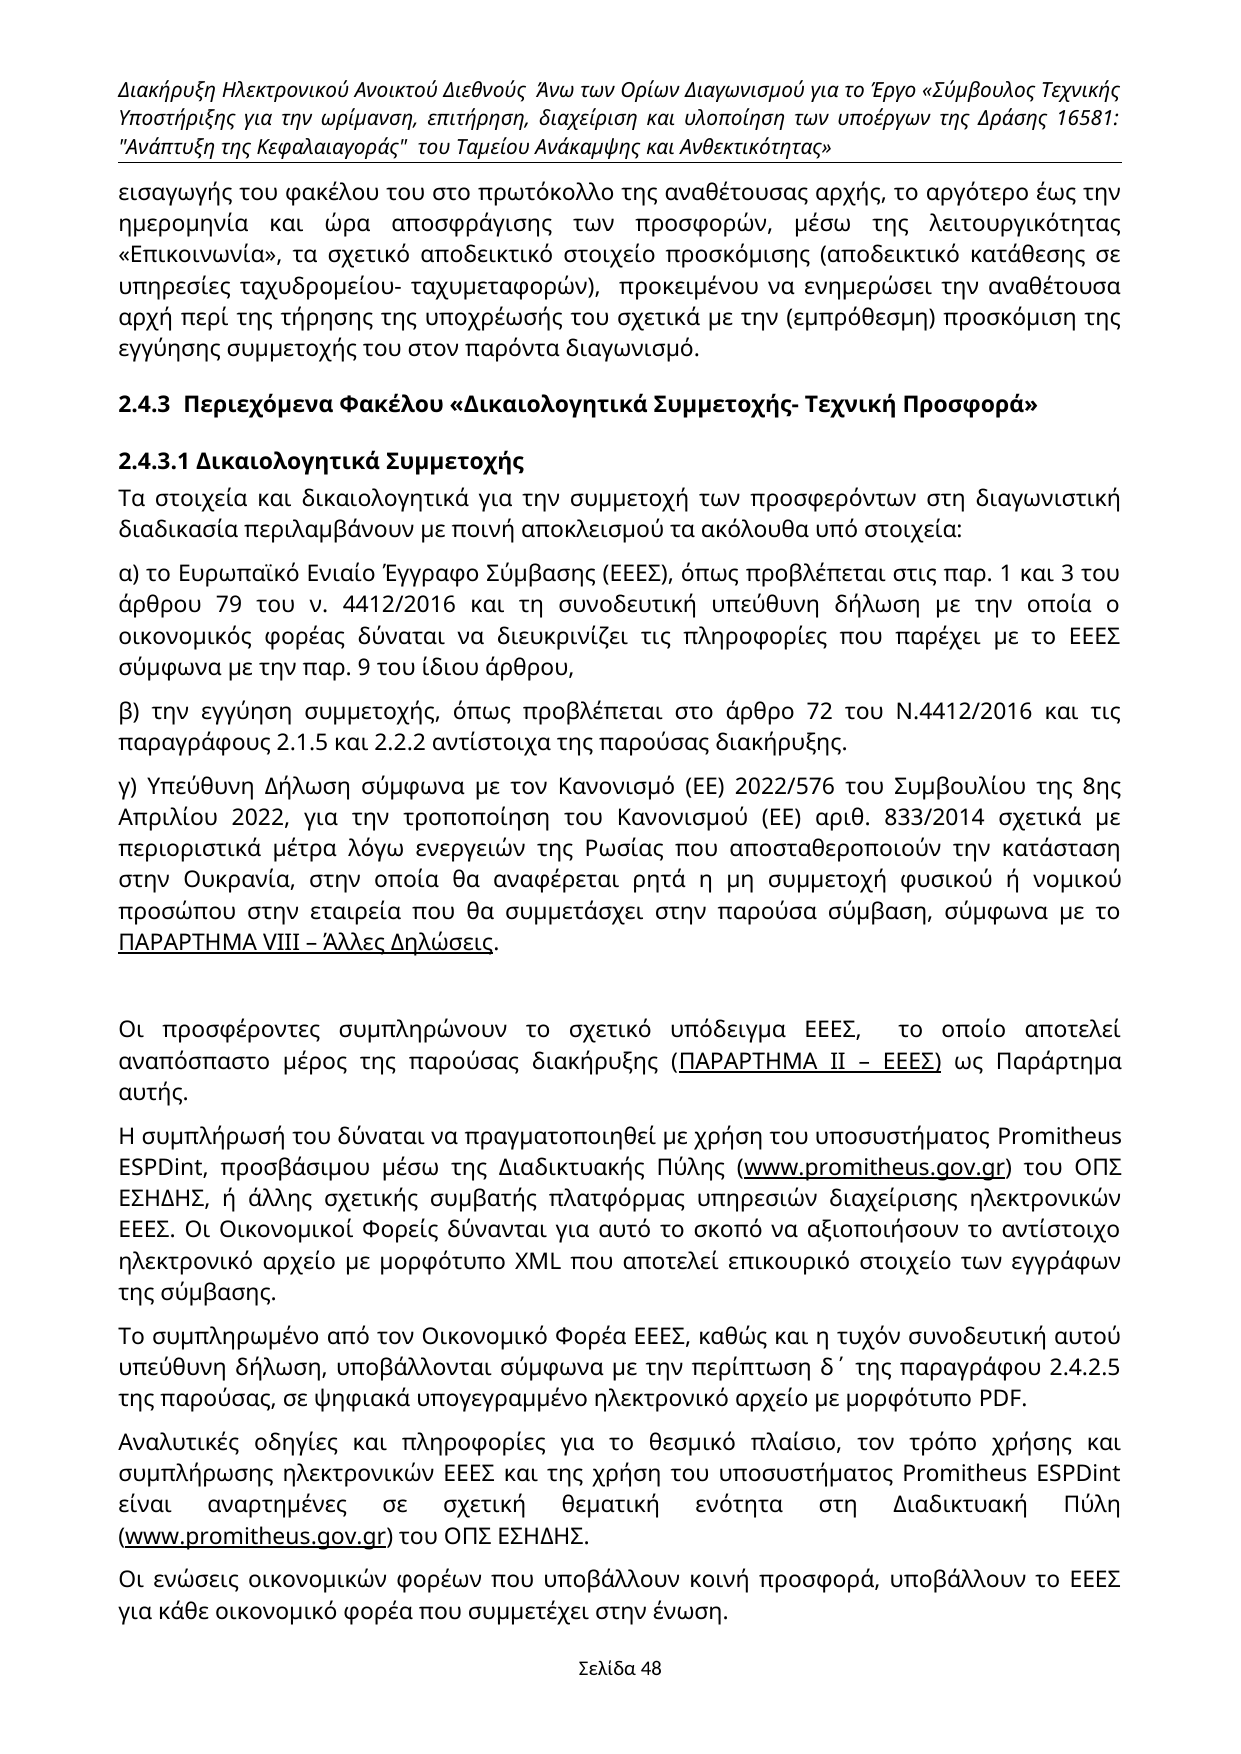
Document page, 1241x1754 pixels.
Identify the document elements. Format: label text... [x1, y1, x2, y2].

subtitle 2.4.3 Περιεχόμενα Φακέλου «Δικαιολογητικά Συμμετοχής- Τεχνική Προσφορά» [118, 388, 1122, 420]
text α) το Ευρωπαϊκό Ενιαίο Έγγραφο Σύμβασης (ΕΕΕΣ), όπως προβλέπεται στις παρ. 1 και 3 του άρθρου 79 του ν. 4412/2016 και τη συνοδευτική υπεύθυνη δήλωση με την οποία ο οικονομικός φορέας δύναται να διευκρινίζει τις πληροφορίες που παρέχει με το ΕΕΕΣ σύμφωνα με την παρ. 9 του ίδιου άρθρου, [118, 557, 1122, 682]
text Τα στοιχεία και δικαιολογητικά για την συμμετοχή των προσφερόντων στη διαγωνιστική διαδικασία περιλαμβάνουν με ποινή αποκλεισμού τα ακόλουθα υπό στοιχεία: [118, 482, 1122, 545]
subtitle 2.4.3.1 Δικαιολογητικά Συμμετοχής [118, 445, 1122, 476]
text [118, 176, 1122, 363]
text Το συμπληρωμένο από τον Οικονομικό Φορέα ΕΕΕΣ, καθώς και η τυχόν συνοδευτική αυτού υπεύθυνη δήλωση, υποβάλλονται σύμφωνα με την περίπτωση δ΄ της παραγράφου 2.4.2.5 της παρούσας, σε ψηφιακά υπογεγραμμένο ηλεκτρονικό αρχείο με μορφότυπο PDF. [118, 1320, 1122, 1413]
text γ) Υπεύθυνη Δήλωση σύμφωνα με τον Κανονισμό (ΕΕ) 2022/576 του Συμβουλίου της 8ης Απριλίου 2022, για την τροποποίηση του Κανονισμού (ΕΕ) αριθ. 833/2014 σχετικά με περιοριστικά μέτρα λόγω ενεργειών της Ρωσίας που αποσταθεροποιούν την κατάσταση στην Ουκρανία, στην οποία θα αναφέρεται ρητά η μη συμμετοχή φυσικού ή νομικού προσώπου στην εταιρεία που θα συμμετάσχει στην παρούσα σύμβαση, σύμφωνα με το ΠΑΡΑΡΤΗΜΑ VIIΙ – Άλλες Δηλώσεις. [118, 770, 1122, 957]
text Οι προσφέροντες συμπληρώνουν το σχετικό υπόδειγμα ΕΕΕΣ, το οποίο αποτελεί αναπόσπαστο μέρος της παρούσας διακήρυξης (ΠΑΡΑΡΤΗΜΑ ΙΙ – ΕΕΕΣ) ως Παράρτημα αυτής. [118, 1013, 1122, 1107]
text Αναλυτικές οδηγίες και πληροφορίες για το θεσμικό πλαίσιο, τον τρόπο χρήσης και συμπλήρωσης ηλεκτρονικών ΕΕΕΣ και της χρήση του υποσυστήματος Promitheus ESPDint είναι αναρτημένες σε σχετική θεματική ενότητα στη Διαδικτυακή Πύλη (www.promitheus.gov.gr) του ΟΠΣ ΕΣΗΔΗΣ. [118, 1426, 1122, 1551]
text Η συμπλήρωσή του δύναται να πραγματοποιηθεί με χρήση του υποσυστήματος Promitheus ESPDint, προσβάσιμου μέσω της Διαδικτυακής Πύλης (www.promitheus.gov.gr) του ΟΠΣ ΕΣΗΔΗΣ, ή άλλης σχετικής συμβατής πλατφόρμας υπηρεσιών διαχείρισης ηλεκτρονικών ΕΕΕΣ. Οι Οικονομικοί Φορείς δύνανται για αυτό το σκοπό να αξιοποιήσουν το αντίστοιχο ηλεκτρονικό αρχείο με μορφότυπο XML που αποτελεί επικουρικό στοιχείο των εγγράφων της σύμβασης. [118, 1120, 1122, 1307]
text Οι ενώσεις οικονομικών φορέων που υποβάλλουν κοινή προσφορά, υποβάλλουν το ΕΕΕΣ για κάθε οικονομικό φορέα που συμμετέχει στην ένωση. [118, 1563, 1122, 1626]
text β) την εγγύηση συμμετοχής, όπως προβλέπεται στο άρθρο 72 του Ν.4412/2016 και τις παραγράφους 2.1.5 και 2.2.2 αντίστοιχα της παρούσας διακήρυξης. [118, 695, 1122, 757]
